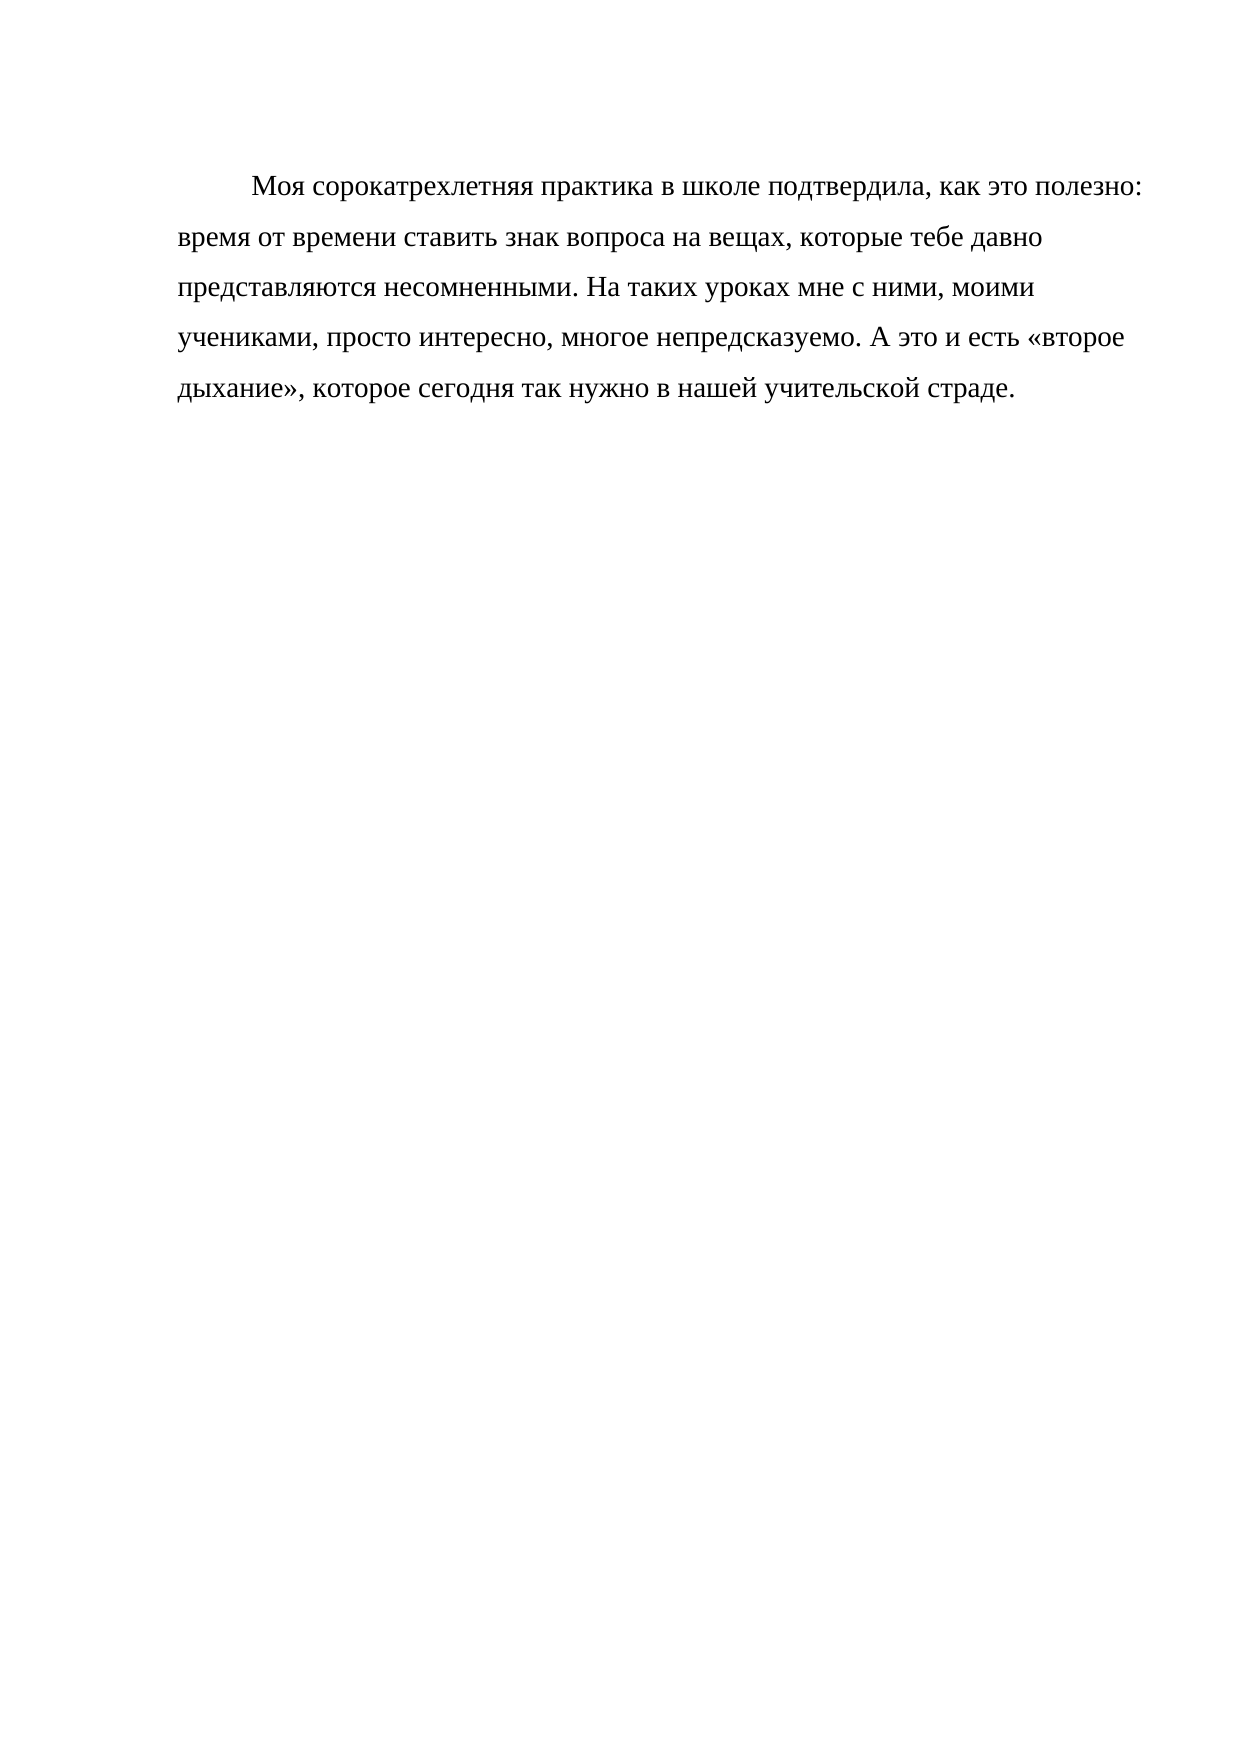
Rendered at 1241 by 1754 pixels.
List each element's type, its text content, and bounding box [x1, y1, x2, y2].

text Моя сорокатрехлетняя практика в школе подтвердила, как это полезно: время от времени ставить знак вопроса на вещах, которые тебе давно представляются несомненными. На таких уроках мне с ними, моими учениками, просто интересно, многое непредсказуемо. А это и есть «второе дыхание», которое сегодня так нужно в нашей учительской страде. [177, 168, 1152, 403]
